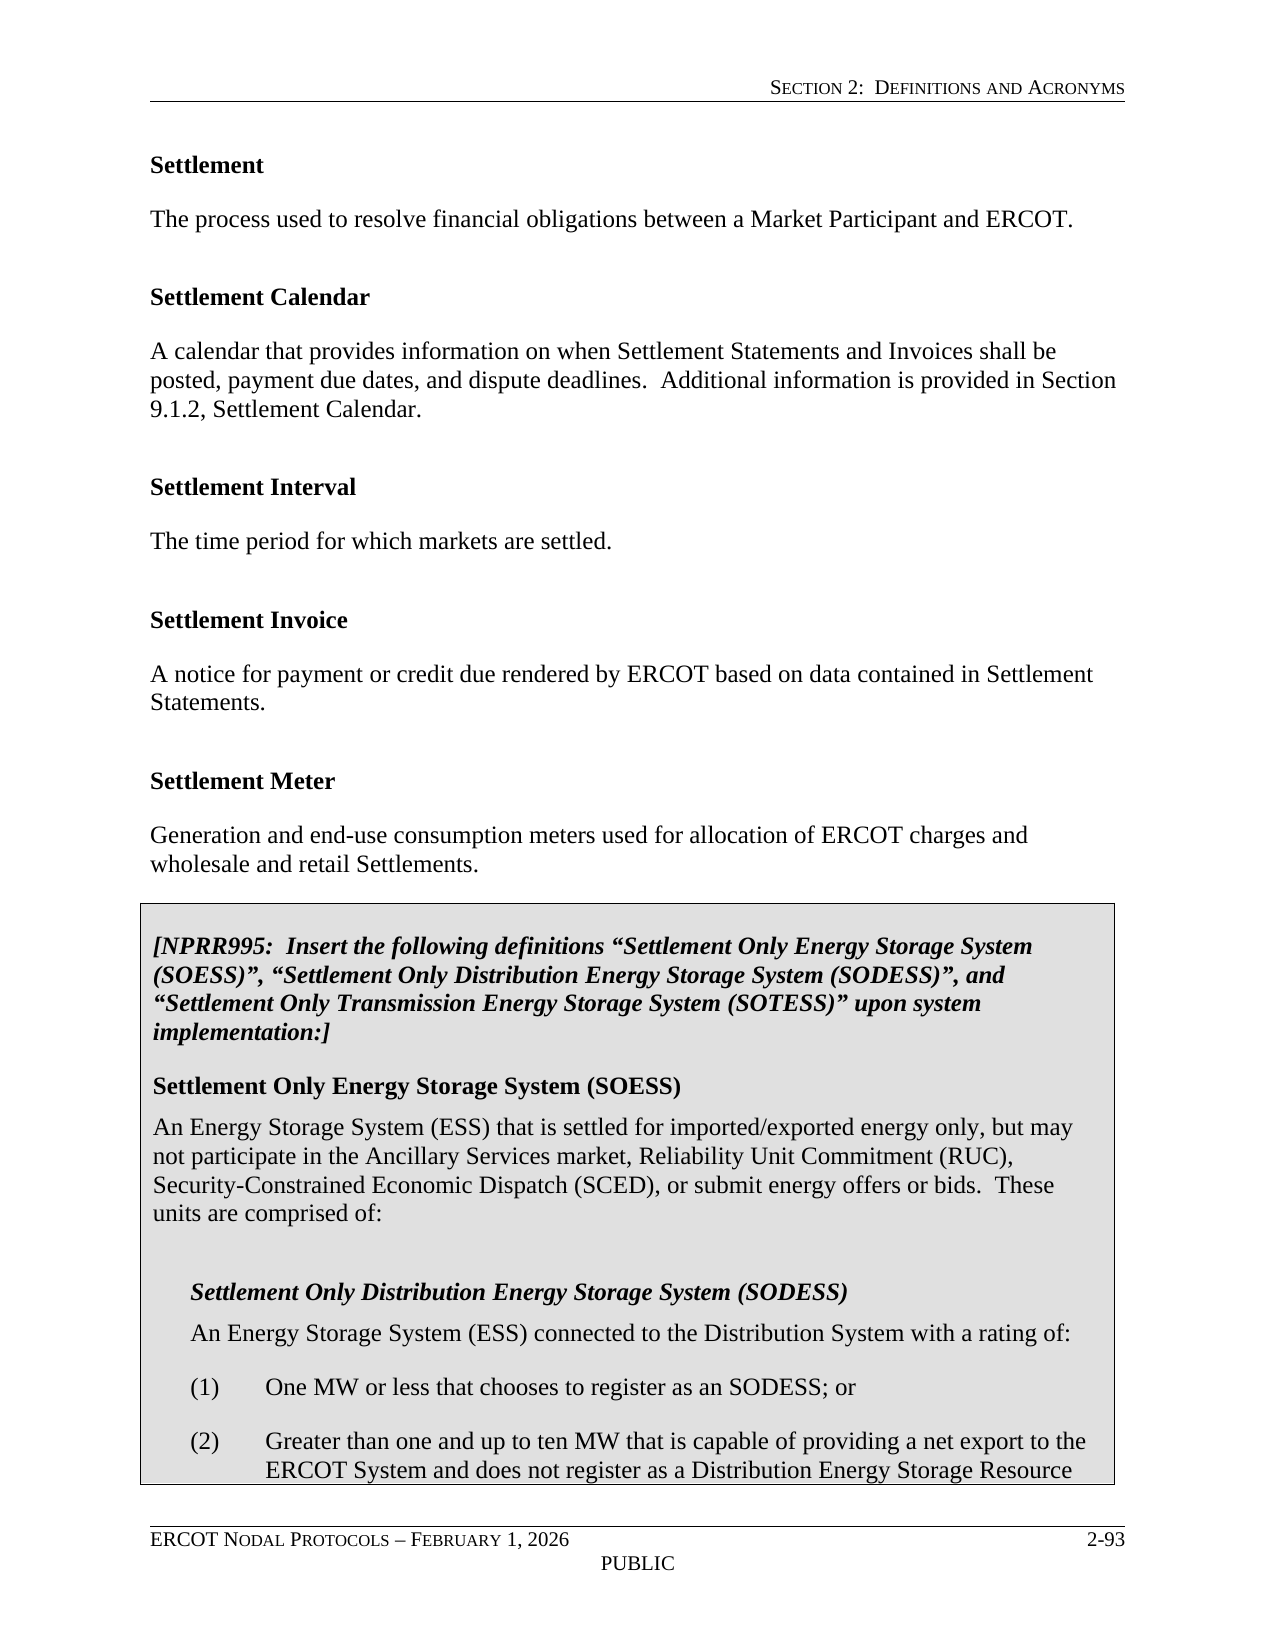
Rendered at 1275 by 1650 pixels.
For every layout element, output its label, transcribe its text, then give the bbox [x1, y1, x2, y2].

text The time period for which markets are settled. [150, 526, 1125, 555]
text A calendar that provides information on when Settlement Statements and Invoices shall be posted, payment due dates, and dispute deadlines. Additional information is provided in Section 9.1.2, Settlement Calendar. [150, 336, 1125, 422]
text A notice for payment or credit due rendered by ERCOT based on data contained in Settlement Statements. [150, 659, 1125, 716]
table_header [141, 904, 1114, 1483]
text The process used to resolve financial obligations between a Market Participant and ERCOT. [150, 204, 1125, 232]
text Generation and end-use consumption meters used for allocation of ERCOT charges and wholesale and retail Settlements. [150, 820, 1125, 877]
text Settlement Interval [150, 472, 1125, 501]
text Settlement Meter [150, 766, 1125, 795]
text Settlement Invoice [150, 605, 1125, 634]
text Settlement Calendar [150, 282, 1125, 311]
text Settlement [150, 150, 1125, 179]
